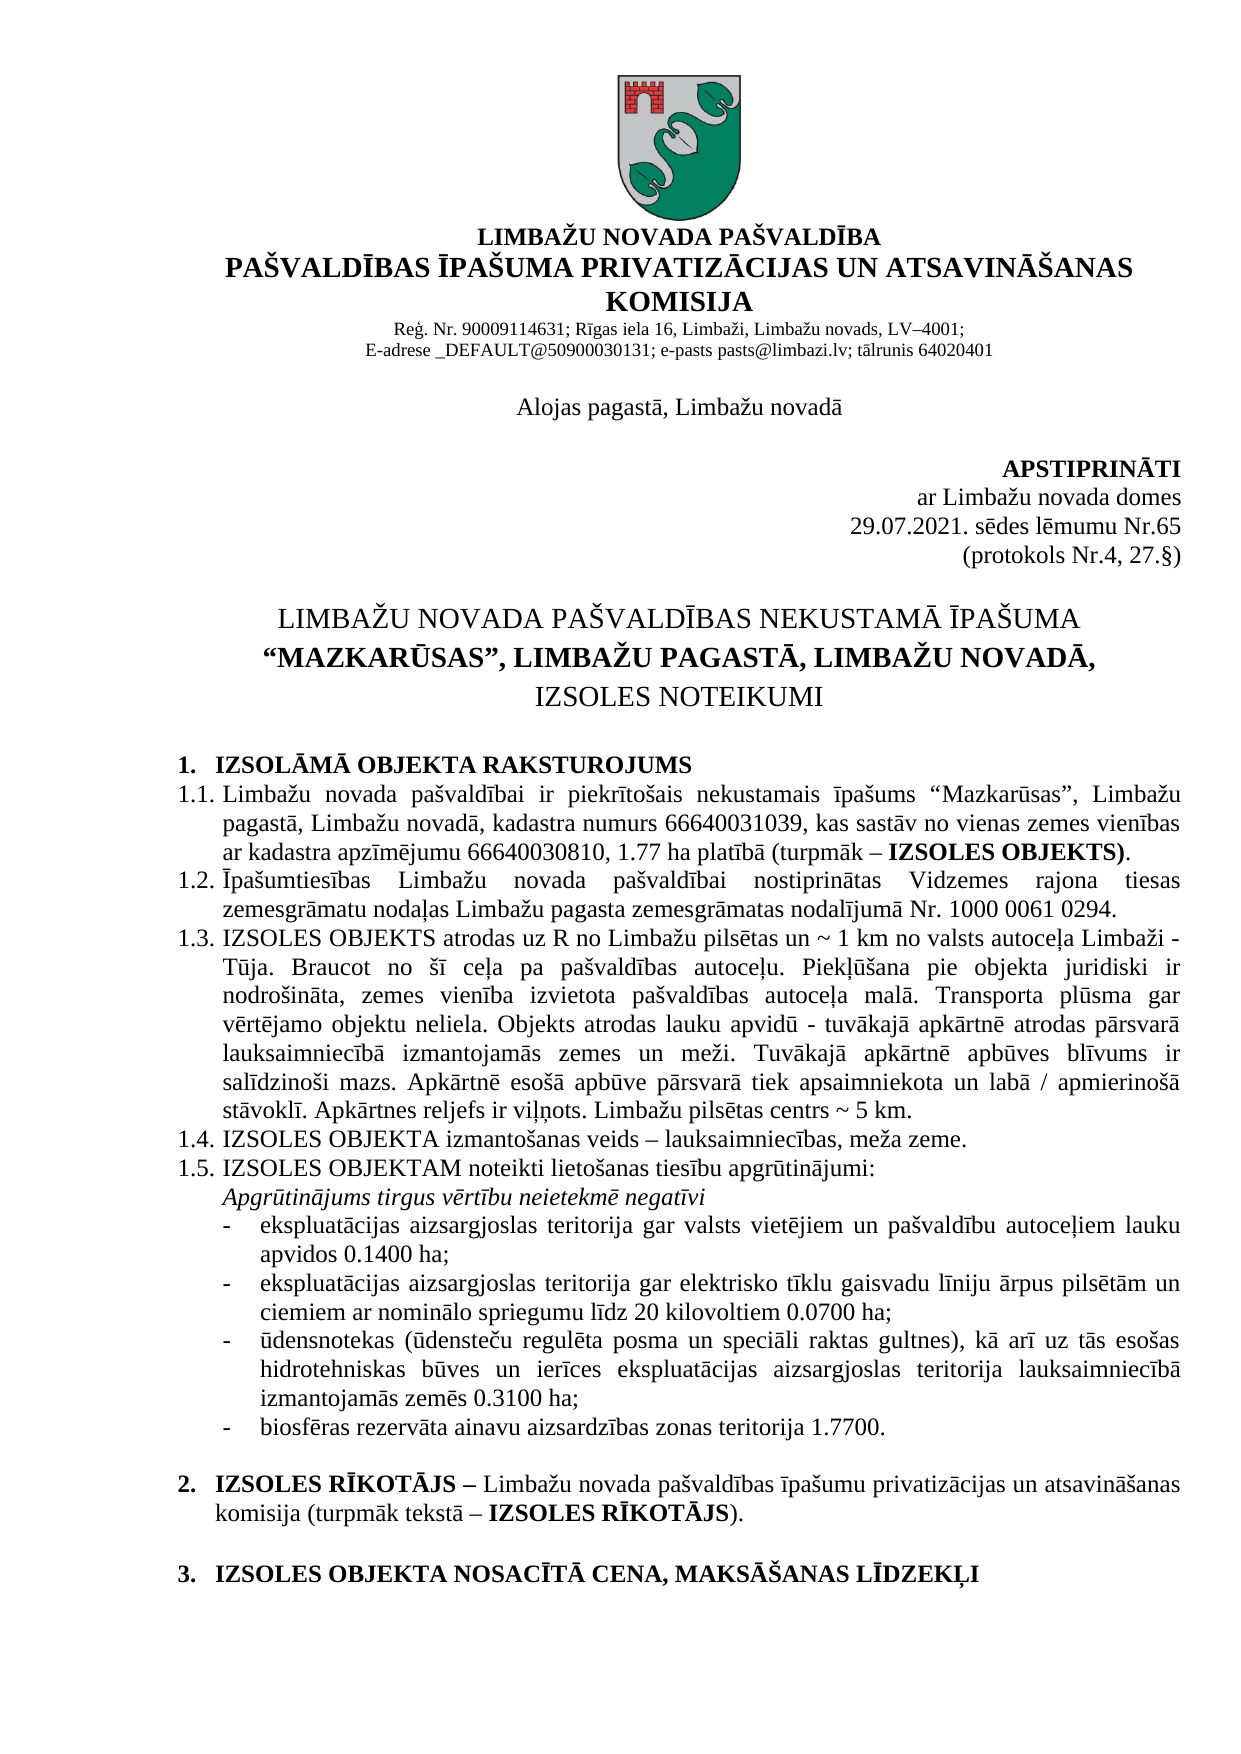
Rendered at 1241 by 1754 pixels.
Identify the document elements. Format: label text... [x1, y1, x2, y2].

text limbažu NOVADA pašvaldības NEKUSTAMĀ ĪPAŠUMA [177, 602, 1181, 635]
text 29.07.2021. sēdes lēmumu Nr.65 [177, 511, 1181, 540]
text APSTIPRINĀTI [852, 454, 1181, 482]
list Īpašumtiesības Limbažu novada pašvaldībai nostiprinātas Vidzemes rajona tiesas zemesgrāmatu nodaļas Limbažu pagasta zemesgrāmatas nodalījumā Nr. 1000 0061 0294. [177, 865, 1181, 923]
list biosfēras rezervāta ainavu aizsardzības zonas teritorija 1.7700. [222, 1412, 1181, 1440]
list IZSOLES OBJEKTA izmantošanas veids – lauksaimniecības, meža zeme. [177, 1124, 1181, 1153]
list IZSOLES OBJEKTAM noteikti lietošanas tiesību apgrūtinājumi: [177, 1153, 1181, 1182]
list Limbažu novada pašvaldībai ir piekrītošais nekustamais īpašums “Mazkarūsas”, Limbažu pagastā, Limbažu novadā, kadastra numurs 66640031039, kas sastāv no vienas zemes vienības ar kadastra apzīmējumu 66640030810, 1.77 ha platībā (turpmāk – IZSOLES OBJEKTS). [177, 779, 1181, 865]
list IZSOLES OBJEKTS atrodas uz R no Limbažu pilsētas un ~ 1 km no valsts autoceļa Limbaži - Tūja. Braucot no šī ceļa pa pašvaldības autoceļu. Piekļūšana pie objekta juridiski ir nodrošināta, zemes vienība izvietota pašvaldības autoceļa malā. Transporta plūsma gar vērtējamo objektu neliela. Objekts atrodas lauku apvidū - tuvākajā apkārtnē atrodas pārsvarā lauksaimniecībā izmantojamās zemes un meži. Tuvākajā apkārtnē apbūves blīvums ir salīdzinoši mazs. Apkārtnē esošā apbūve pārsvarā tiek apsaimniekota un labā / apmierinošā stāvoklī. Apkārtnes reljefs ir viļņots. Limbažu pilsētas centrs ~ 5 km. [177, 923, 1181, 1124]
text IZSOLES NOTEIKUMI [177, 679, 1181, 712]
text Alojas pagastā, Limbažu novadā [177, 392, 1181, 421]
list Apgrūtinājums tirgus vērtību neietekmē negatīvi [222, 1182, 1181, 1210]
list ekspluatācijas aizsargjoslas teritorija gar elektrisko tīklu gaisvadu līniju ārpus pilsētām un ciemiem ar nominālo spriegumu līdz 20 kilovoltiem 0.0700 ha; [222, 1268, 1181, 1325]
list IZSOLES RĪKOTĀJS – Limbažu novada pašvaldības īpašumu privatizācijas un atsavināšanas komisija (turpmāk tekstā – IZSOLES RĪKOTĀJS). [177, 1469, 1181, 1527]
list ūdensnotekas (ūdensteču regulēta posma un speciāli raktas gultnes), kā arī uz tās esošas hidrotehniskas būves un ierīces ekspluatācijas aizsargjoslas teritorija lauksaimniecībā izmantojamās zemēs 0.3100 ha; [222, 1325, 1181, 1412]
picture [616, 73, 743, 222]
text ar Limbažu novada domes [477, 482, 1181, 511]
text “Mazkarūsas”, Limbažu pagastā, Limbažu novadā, [177, 640, 1181, 674]
list ekspluatācijas aizsargjoslas teritorija gar valsts vietējiem un pašvaldību autoceļiem lauku apvidos 0.1400 ha; [222, 1210, 1181, 1268]
text (protokols Nr.4, 27.§) [177, 540, 1181, 569]
list IZSOLĀMĀ OBJEKTA RAKSTUROJUMS [177, 750, 1181, 779]
list IZSOLES OBJEKTA NOSACĪTĀ CENA, MAKSĀŠANAS LĪDZEKĻI [177, 1559, 1181, 1588]
